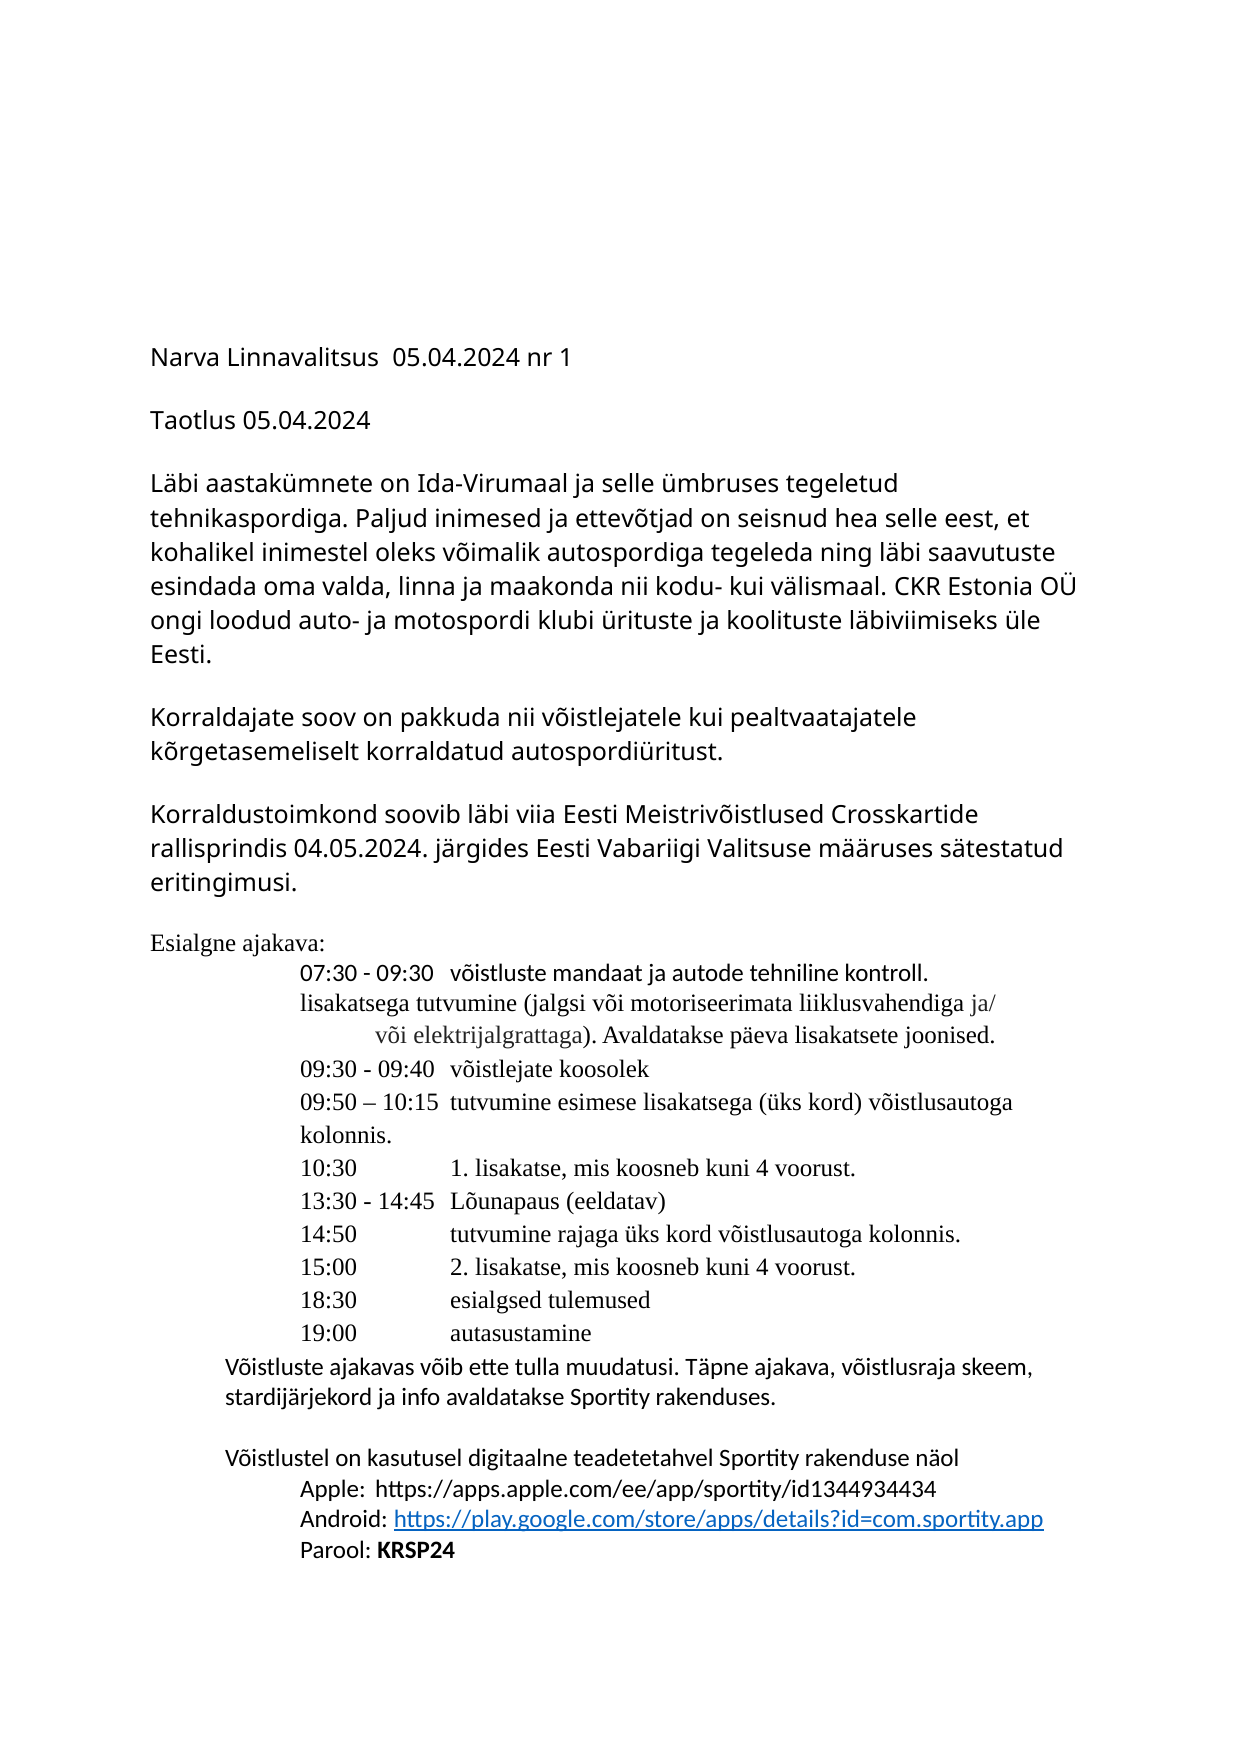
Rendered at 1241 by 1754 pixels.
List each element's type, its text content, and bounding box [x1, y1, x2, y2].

text lisakatsega tutvumine (jalgsi või motoriseerimata liiklusvahendiga ja/ või elektrijalgrattaga). Avaldatakse päeva lisakatsete joonised. [225, 988, 1090, 1049]
text 07:30 - 09:30 võistluste mandaat ja autode tehniline kontroll. [225, 957, 1090, 988]
text Läbi aastakümnete on Ida-Virumaal ja selle ümbruses tegeletud tehnikaspordiga. Paljud inimesed ja ettevõtjad on seisnud hea selle eest, et kohalikel inimestel oleks võimalik autospordiga tegeleda ning läbi saavutuste esindada oma valda, linna ja maakonda nii kodu- kui välismaal. CKR Estonia OÜ ongi loodud auto- ja motospordi klubi ürituste ja koolituste läbiviimiseks üle Eesti. [150, 466, 1090, 671]
text Korraldustoimkond soovib läbi viia Eesti Meistrivõistlused Crosskartide rallisprindis 04.05.2024. järgides Eesti Vabariigi Valitsuse määruses sätestatud eritingimusi. [150, 797, 1090, 899]
text 15:00 2. lisakatse, mis koosneb kuni 4 voorust. [150, 1252, 1090, 1281]
text 10:30 1. lisakatse, mis koosneb kuni 4 voorust. [150, 1153, 1090, 1181]
text Parool: KRSP24 [150, 1534, 1090, 1564]
text 18:30 esialgsed tulemused [150, 1285, 1090, 1313]
text Android: https://play.google.com/store/apps/details?id=com.sportity.app [150, 1503, 1090, 1534]
text 19:00 autasustamine [150, 1318, 1090, 1347]
text Taotlus 05.04.2024 [150, 403, 1090, 437]
text Korraldajate soov on pakkuda nii võistlejatele kui pealtvaatajatele kõrgetasemeliselt korraldatud autospordiüritust. [150, 700, 1090, 768]
text Apple: https://apps.apple.com/ee/app/sportity/id1344934434 [150, 1473, 1090, 1503]
text Esialgne ajakava: [150, 928, 1090, 957]
text 09:30 - 09:40 võistlejate koosolek [150, 1054, 1090, 1082]
text Võistlustel on kasutusel digitaalne teadetetahvel Sportity rakenduse näol [150, 1442, 1090, 1473]
text Narva Linnavalitsus 05.04.2024 nr 1 [150, 340, 1090, 374]
text 13:30 - 14:45 Lõunapaus (eeldatav) [150, 1186, 1090, 1214]
text 14:50 tutvumine rajaga üks kord võistlusautoga kolonnis. [150, 1219, 1090, 1247]
text 09:50 – 10:15 tutvumine esimese lisakatsega (üks kord) võistlusautoga kolonnis. [300, 1087, 1090, 1148]
text Võistluste ajakavas võib ette tulla muudatusi. Täpne ajakava, võistlusraja skeem, stardijärjekord ja info avaldatakse Sportity rakenduses. [150, 1351, 1090, 1412]
